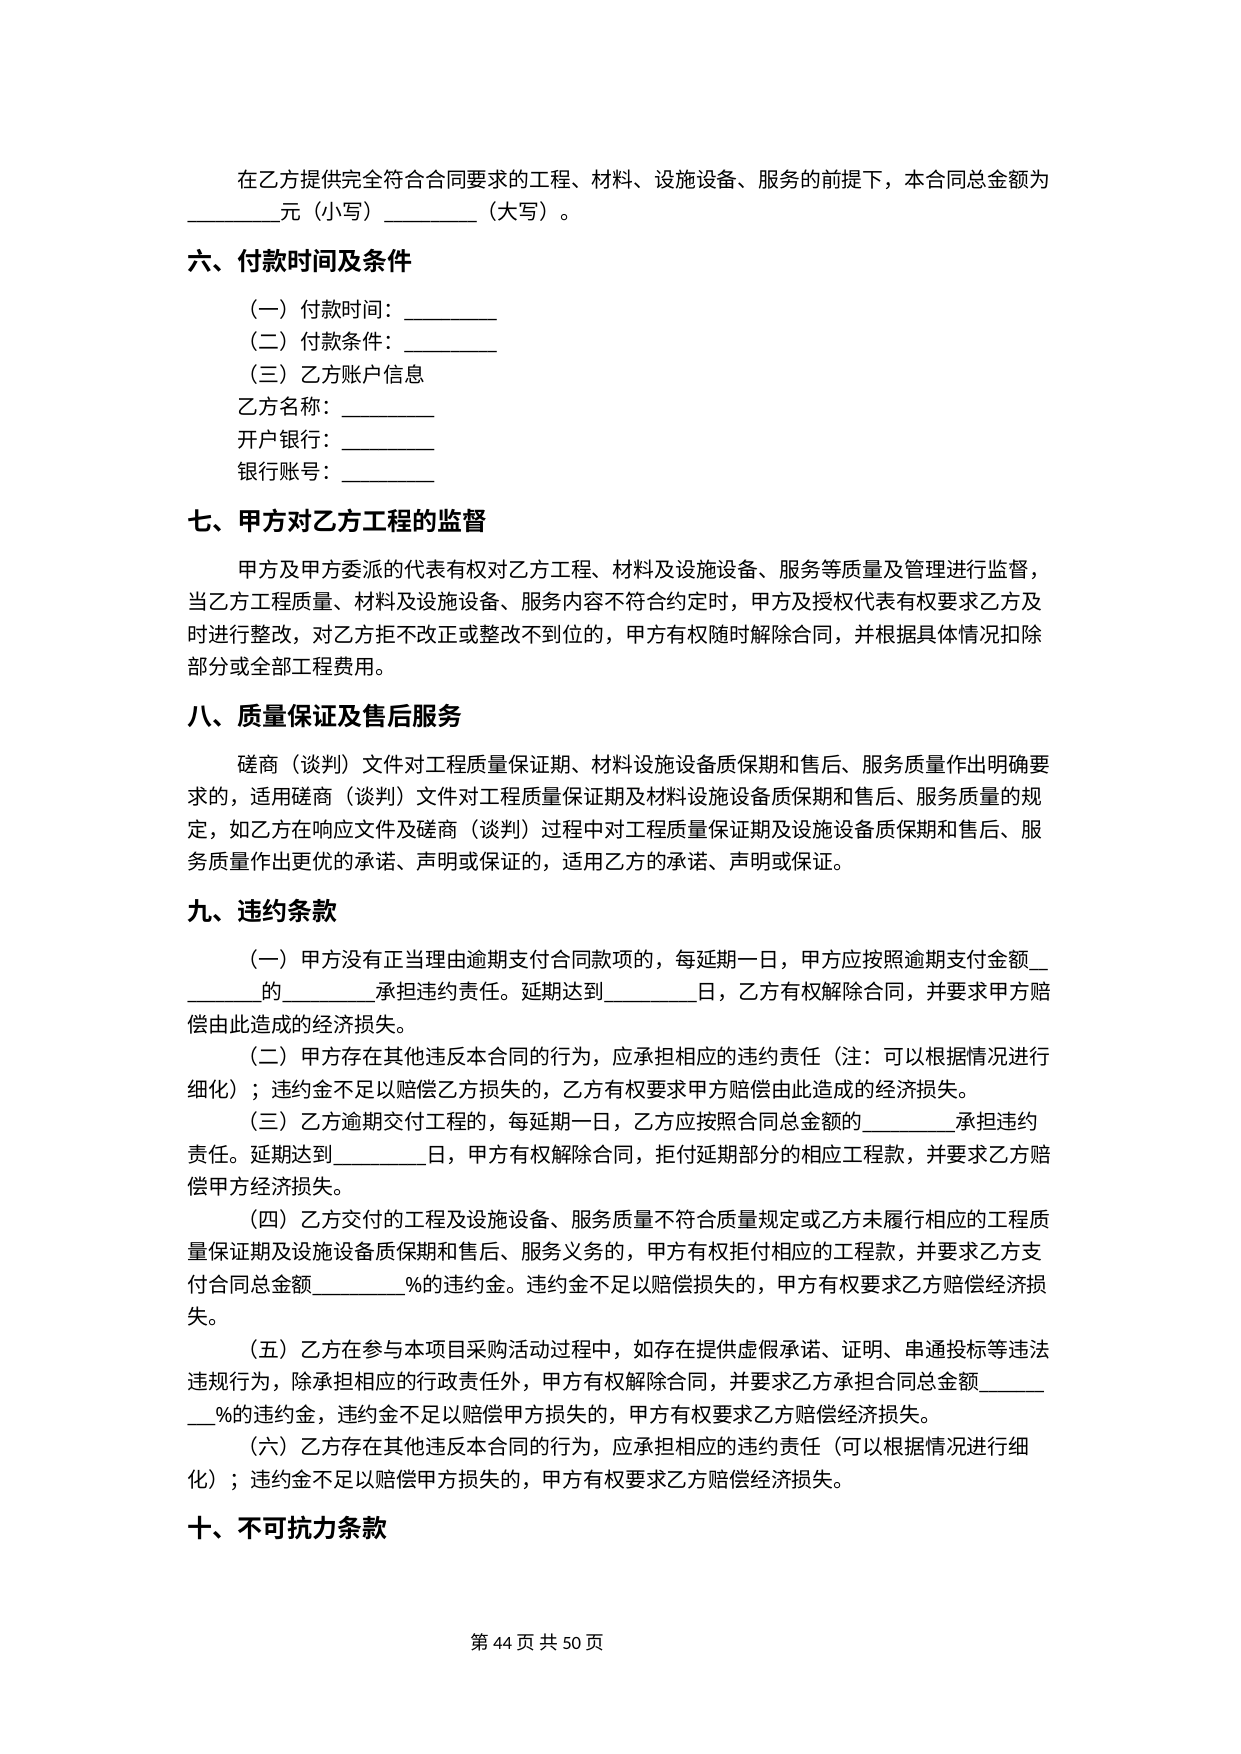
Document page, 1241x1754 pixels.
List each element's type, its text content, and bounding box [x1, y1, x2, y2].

text （六）乙方存在其他违反本合同的行为，应承担相应的违约责任（可以根据情况进行细化）；违约金不足以赔偿甲方损失的，甲方有权要求乙方赔偿经济损失。 [187, 1429, 1053, 1494]
text 乙方名称：__________ [187, 389, 1053, 422]
text 六、付款时间及条件 [187, 227, 1053, 292]
text （五）乙方在参与本项目采购活动过程中，如存在提供虚假承诺、证明、串通投标等违法违规行为，除承担相应的行政责任外，甲方有权解除合同，并要求乙方承担合同总金额__________%的违约金，违约金不足以赔偿甲方损失的，甲方有权要求乙方赔偿经济损失。 [187, 1332, 1053, 1429]
text （一）付款时间：__________ [187, 292, 1053, 324]
text 九、违约条款 [187, 877, 1053, 942]
text （四）乙方交付的工程及设施设备、服务质量不符合质量规定或乙方未履行相应的工程质量保证期及设施设备质保期和售后、服务义务的，甲方有权拒付相应的工程款，并要求乙方支付合同总金额__________%的违约金。违约金不足以赔偿损失的，甲方有权要求乙方赔偿经济损失。 [187, 1202, 1053, 1332]
text （二）付款条件：__________ [187, 324, 1053, 357]
text 七、甲方对乙方工程的监督 [187, 487, 1053, 552]
text 银行账号：__________ [187, 454, 1053, 487]
text 八、质量保证及售后服务 [187, 682, 1053, 747]
text 开户银行：__________ [187, 422, 1053, 454]
text （三）乙方逾期交付工程的，每延期一日，乙方应按照合同总金额的__________承担违约责任。延期达到__________日，甲方有权解除合同，拒付延期部分的相应工程款，并要求乙方赔偿甲方经济损失。 [187, 1104, 1053, 1202]
text （二）甲方存在其他违反本合同的行为，应承担相应的违约责任（注：可以根据情况进行细化）；违约金不足以赔偿乙方损失的，乙方有权要求甲方赔偿由此造成的经济损失。 [187, 1039, 1053, 1104]
text 在乙方提供完全符合合同要求的工程、材料、设施设备、服务的前提下，本合同总金额为__________元（小写）__________（大写）。 [187, 162, 1053, 227]
text 磋商（谈判）文件对工程质量保证期、材料设施设备质保期和售后、服务质量作出明确要求的，适用磋商（谈判）文件对工程质量保证期及材料设施设备质保期和售后、服务质量的规定，如乙方在响应文件及磋商（谈判）过程中对工程质量保证期及设施设备质保期和售后、服务质量作出更优的承诺、声明或保证的，适用乙方的承诺、声明或保证。 [187, 747, 1053, 877]
text 甲方及甲方委派的代表有权对乙方工程、材料及设施设备、服务等质量及管理进行监督，当乙方工程质量、材料及设施设备、服务内容不符合约定时，甲方及授权代表有权要求乙方及时进行整改，对乙方拒不改正或整改不到位的，甲方有权随时解除合同，并根据具体情况扣除部分或全部工程费用。 [187, 552, 1053, 682]
text （三）乙方账户信息 [187, 357, 1053, 389]
text 十、不可抗力条款 [187, 1494, 1053, 1559]
text （一）甲方没有正当理由逾期支付合同款项的，每延期一日，甲方应按照逾期支付金额__________的__________承担违约责任。延期达到__________日，乙方有权解除合同，并要求甲方赔偿由此造成的经济损失。 [187, 942, 1053, 1039]
